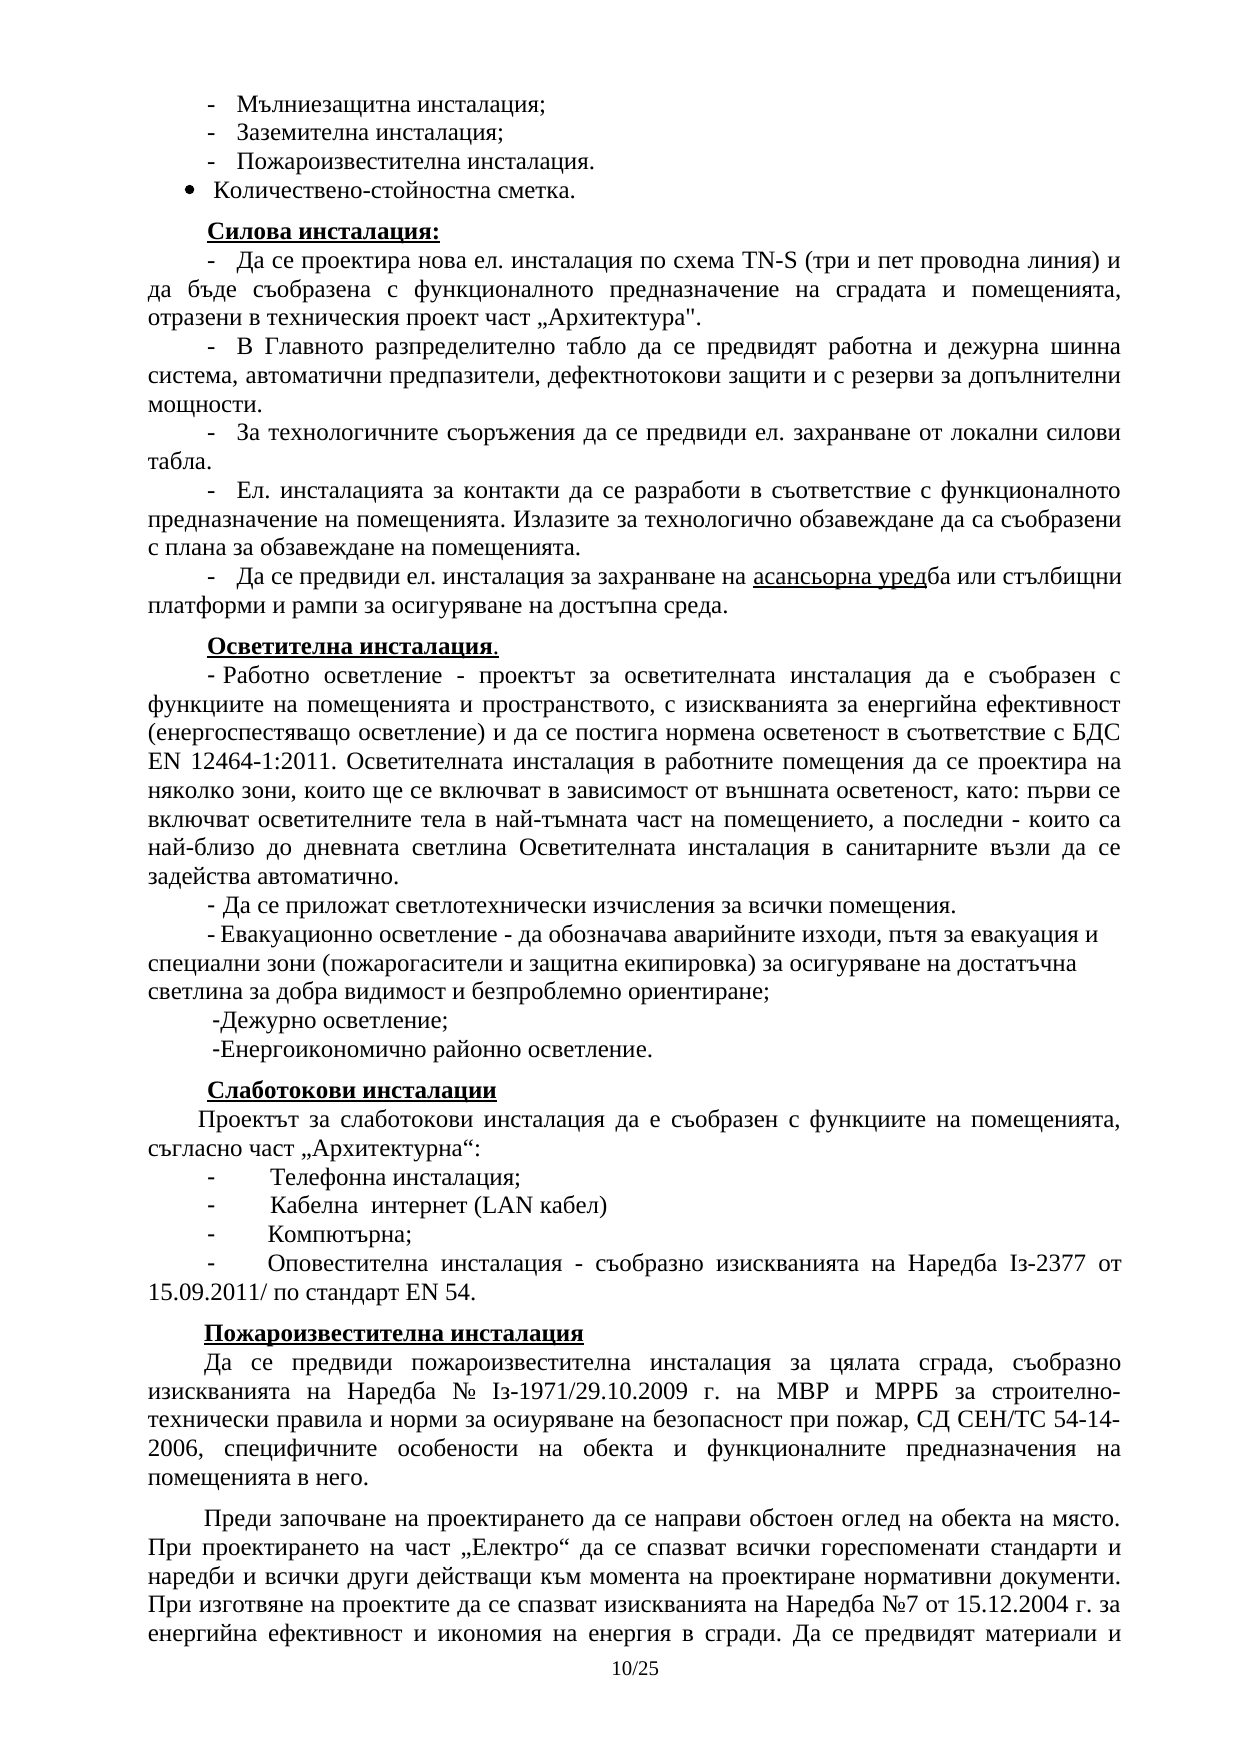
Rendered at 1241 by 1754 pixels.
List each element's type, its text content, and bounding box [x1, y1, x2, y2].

list Телефонна инсталация; [148, 1162, 1122, 1190]
list Да се приложат светлотехнически изчисления за всички помещения. [148, 890, 1122, 919]
list Работно осветление - проектът за осветителната инсталация да е съобразен с функциите на помещенията и пространството, с изискванията за енергийна ефективност (енергоспестяващо осветление) и да се постига нормена осветеност в съответствие с БДС EN 12464-1:2011. Осветителната инсталация в работните помещения да се проектира на няколко зони, които ще се включват в зависимост от външната осветеност, като: първи се включват осветителните тела в най-тъмната част на помещението, а последни - които са най-близо до дневната светлина Осветителната инсталация в санитарните възли да се задейства автоматично. [148, 660, 1122, 890]
list Да се проектира нова ел. инсталация по схема TN-S (три и пет проводна линия) и да бъде съобразена с функционалното предназначение на сградата и помещенията, отразени в техническия проект част „Архитектура". [148, 245, 1122, 331]
list Да се предвиди ел. инсталация за захранване на асансьорна уредба или стълбищни платформи и рампи за осигуряване на достъпна среда. [148, 561, 1122, 619]
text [148, 1503, 1122, 1647]
list В Главното разпределително табло да се предвидят работна и дежурна шинна система, автоматични предпазители, дефектнотокови защити и с резерви за допълнителни мощности. [148, 331, 1122, 417]
list Заземителна инсталация; [148, 117, 1122, 146]
text Пожароизвестителна инсталация [148, 1318, 1070, 1347]
list Мълниезащитна инсталация; [148, 89, 1122, 117]
text Осветителна инсталация. [148, 631, 1122, 660]
list Оповестителна инсталация - съобразно изискванията на Наредба Iз-2377 от 15.09.2011/ по стандарт EN 54. [148, 1248, 1122, 1306]
list Енергоикономично районно осветление. [153, 1034, 1122, 1063]
list Пожароизвестителна инсталация. [148, 146, 1122, 175]
list Кабелна интернет (LAN кабел) [148, 1190, 1122, 1219]
list Количествено-стойностна сметка. [185, 175, 1122, 204]
list Компютърна; [148, 1219, 1122, 1248]
list За технологичните съоръжения да се предвиди ел. захранване от локални силови табла. [148, 417, 1122, 475]
text Проектът за слаботокови инсталация да е съобразен с функциите на помещенията, съгласно част „Архитектурна“: [148, 1104, 1122, 1162]
list Ел. инсталацията за контакти да се разработи в съответствие с функционалното предназначение на помещенията. Излазите за технологично обзавеждане да са съобразени с плана за обзавеждане на помещенията. [148, 475, 1122, 561]
text Слаботокови инсталации [148, 1075, 654, 1104]
list Дежурно осветление; [153, 1005, 1122, 1034]
text Да се предвиди пожароизвестителна инсталация за цялата сграда, съобразно изискванията на Наредба № Iз-1971/29.10.2009 г. на МВР и МРРБ за строително-технически правила и норми за осиуряване на безопасност при пожар, СД СЕН/ТС 54-14-2006, специфичните особености на обекта и функционалните предназначения на помещенията в него. [148, 1347, 1122, 1491]
text Силова инсталация: [148, 216, 1122, 245]
text - Евакуационно осветление - да обозначава аварийните изходи, пътя за евакуация и специални зони (пожарогасители и защитна екипировка) за осигуряване на достатъчна светлина за добра видимост и безпроблемно ориентиране; [148, 919, 1122, 1005]
